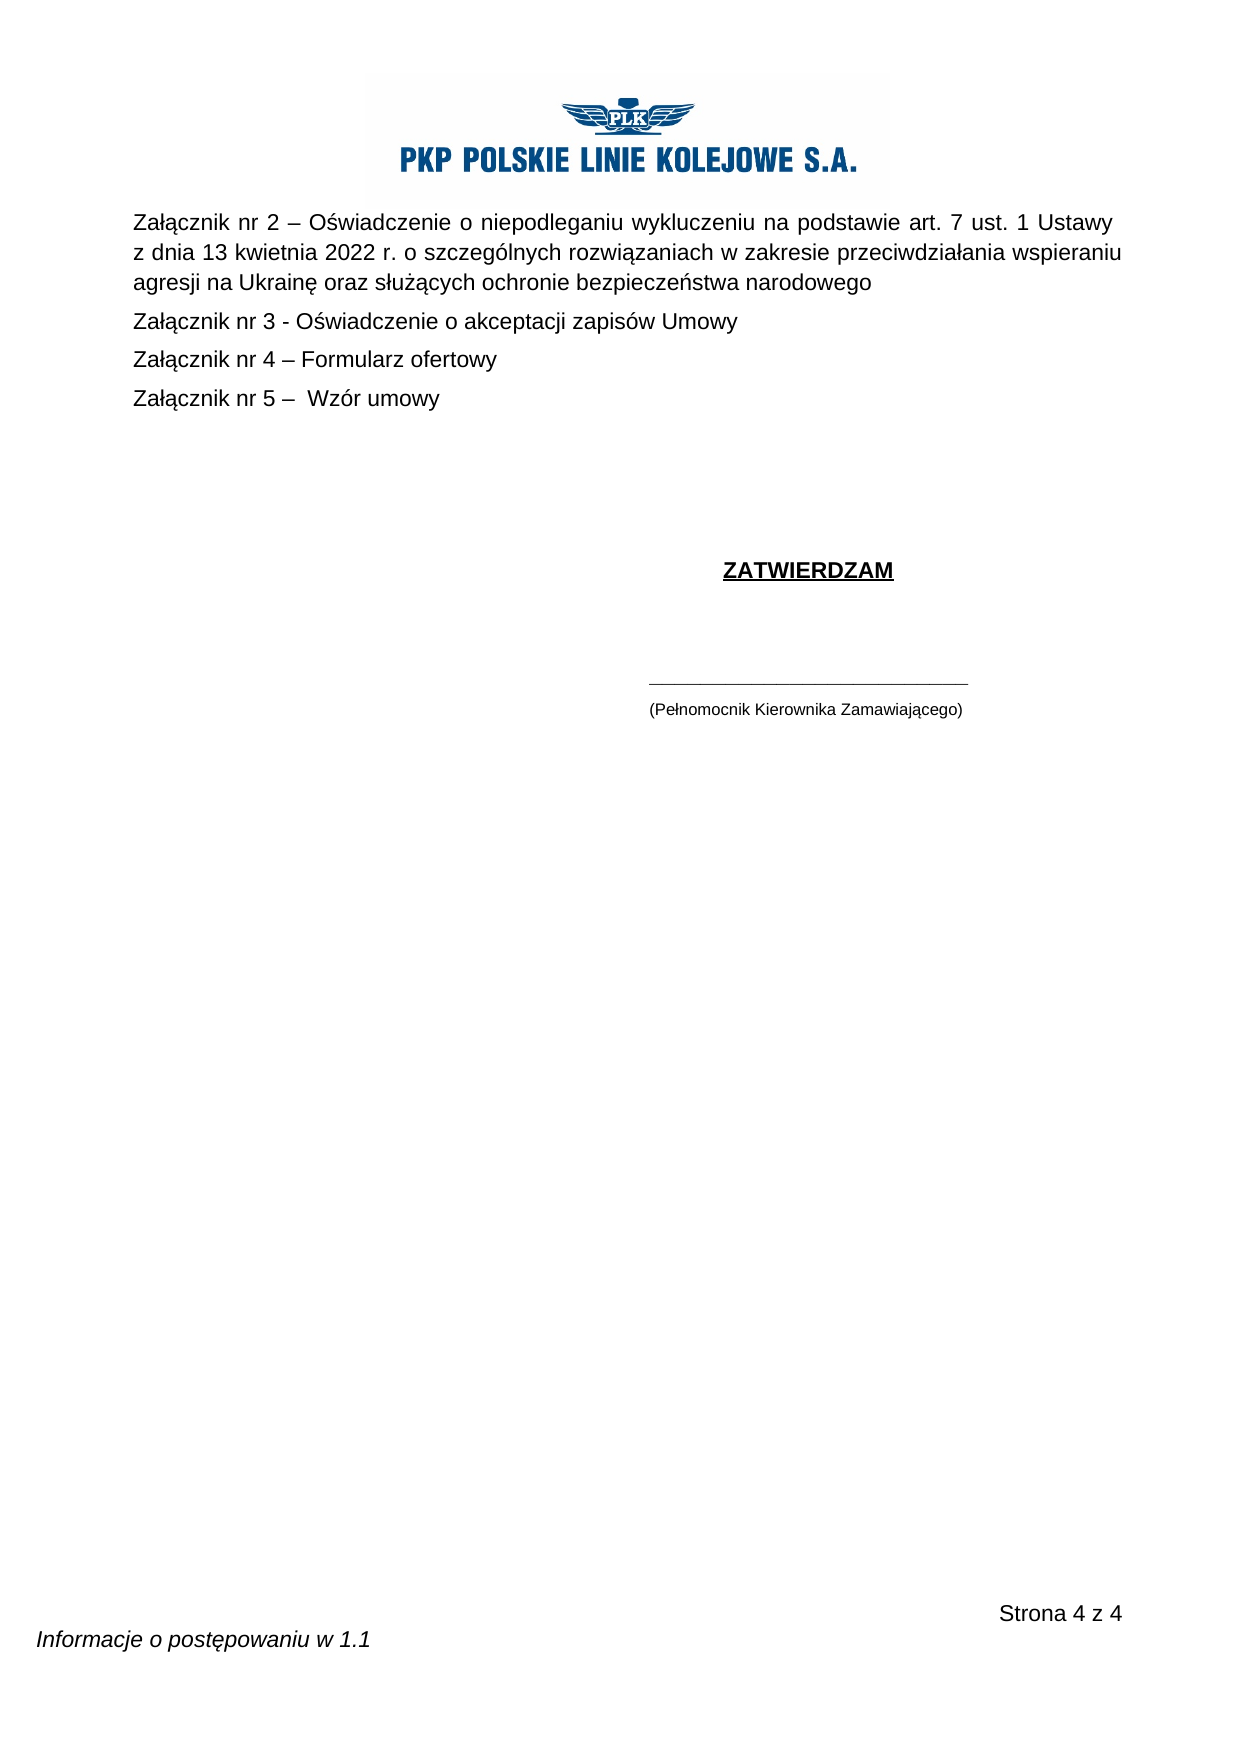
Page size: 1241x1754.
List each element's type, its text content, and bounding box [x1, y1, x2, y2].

text (Pełnomocnik Kierownika Zamawiającego) [133, 699, 1123, 718]
picture [365, 73, 891, 209]
text Załącznik nr 5 – Wzór umowy [133, 385, 1123, 411]
text Załącznik nr 2 – Oświadczenie o niepodleganiu wykluczeniu na podstawie art. 7 ust. 1 Ustawy z dnia 13 kwietnia 2022 r. o szczególnych rozwiązaniach w zakresie przeciwdziałania wspieraniu agresji na Ukrainę oraz służących ochronie bezpieczeństwa narodowego [133, 209, 1123, 296]
text ZATWIERDZAM [133, 557, 1123, 583]
text Załącznik nr 3 - Oświadczenie o akceptacji zapisów Umowy [133, 308, 1123, 334]
text _________________________ [133, 661, 1123, 687]
text Załącznik nr 4 – Formularz ofertowy [133, 346, 1123, 373]
